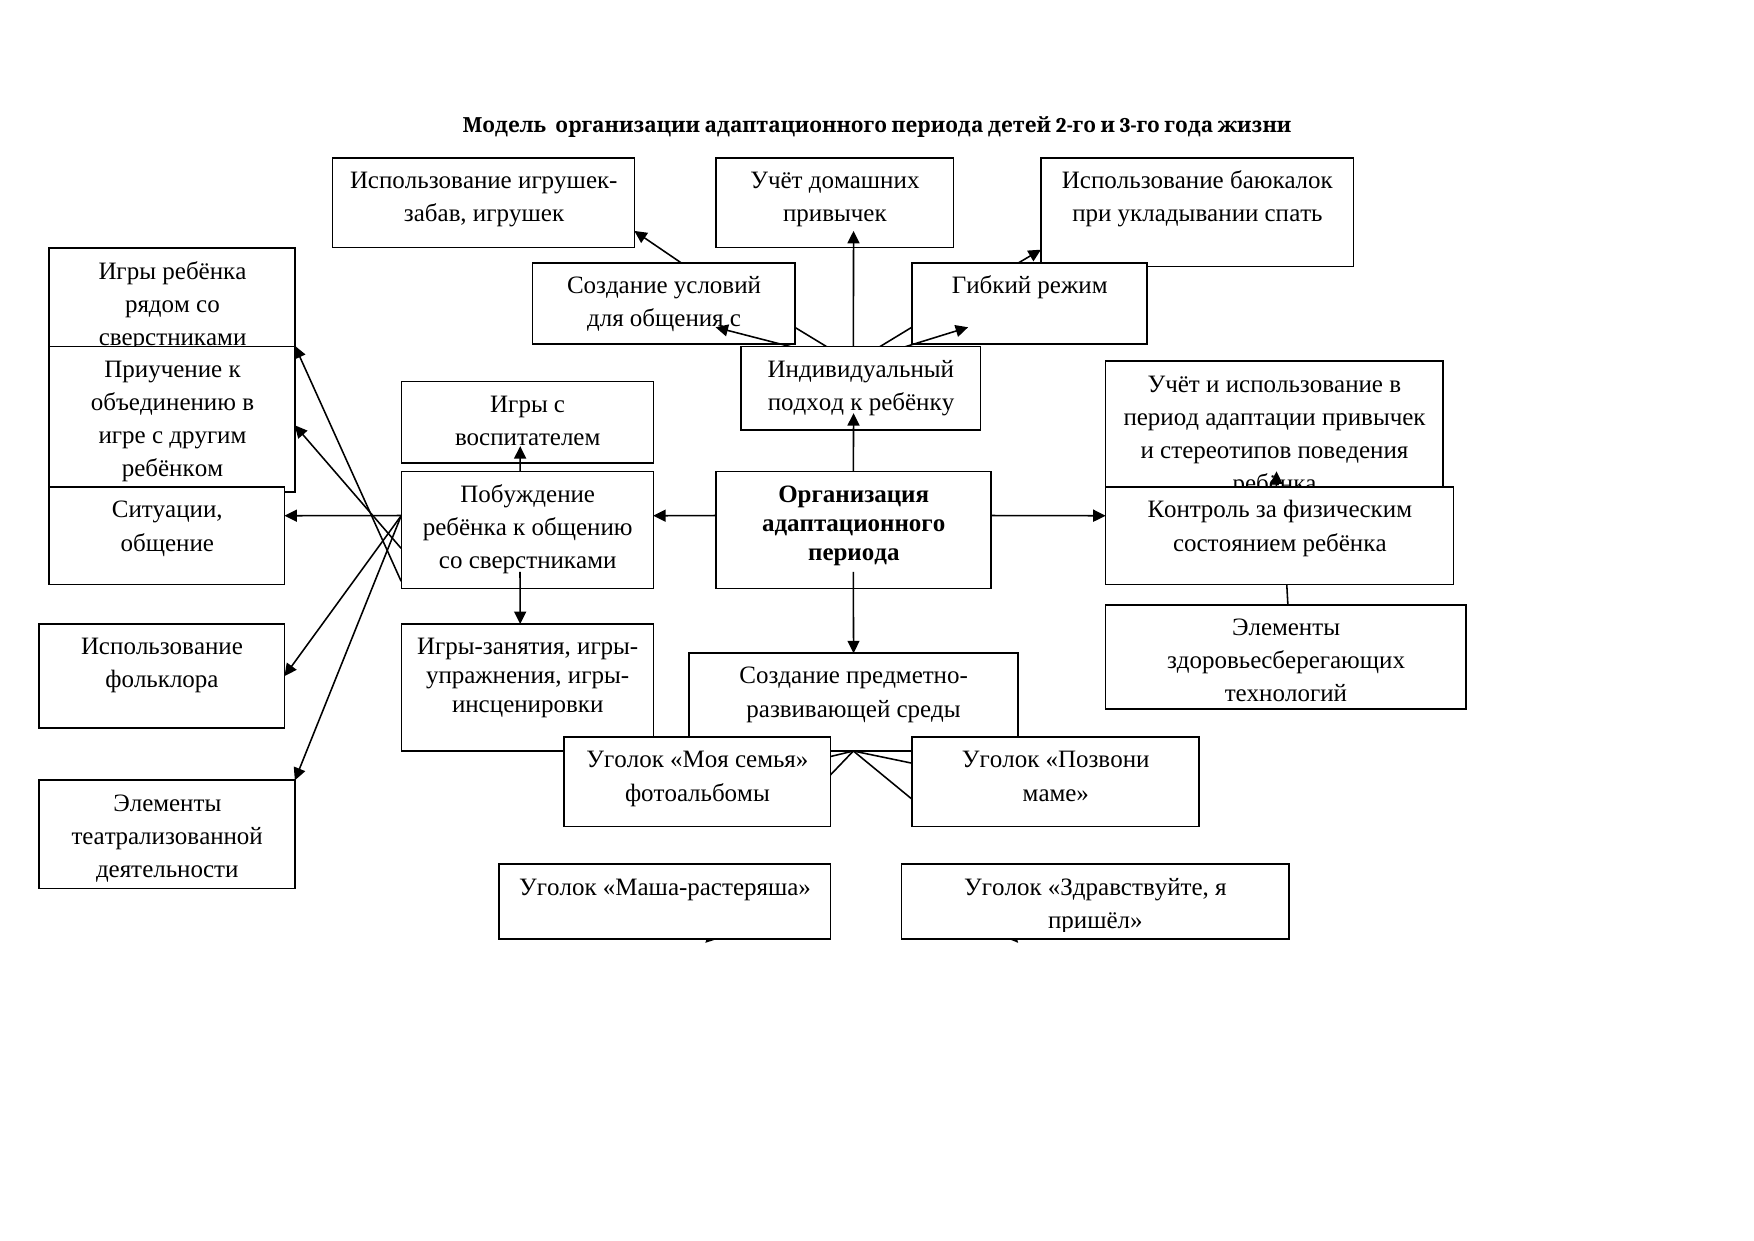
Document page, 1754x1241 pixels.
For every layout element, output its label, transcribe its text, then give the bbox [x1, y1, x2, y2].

subtitle Модель организации адаптационного периода детей 2-го и 3-го года жизни [118, 113, 1636, 137]
